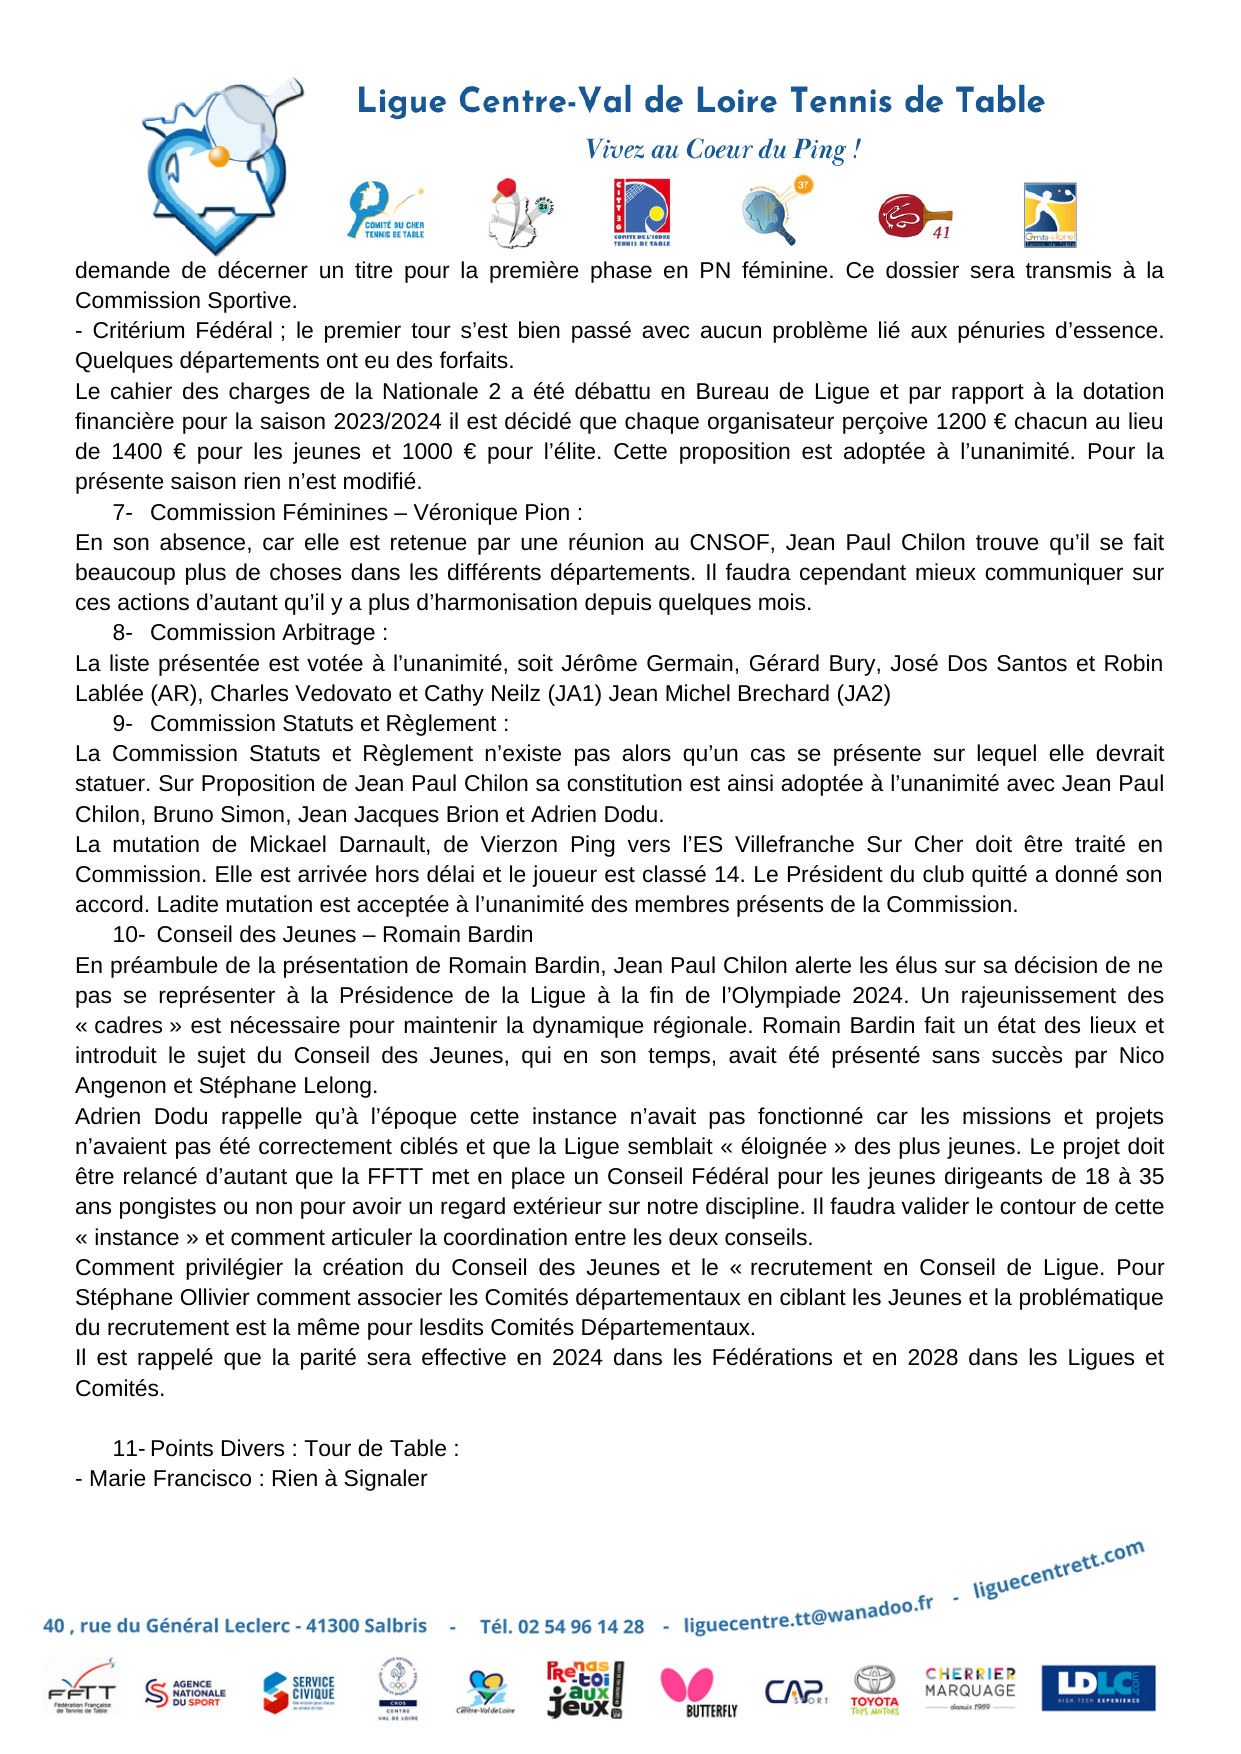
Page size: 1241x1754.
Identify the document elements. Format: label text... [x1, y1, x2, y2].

text - Critérium Fédéral ; le premier tour s’est bien passé avec aucun problème lié aux pénuries d’essence. Quelques départements ont eu des forfaits. [75, 317, 1165, 374]
list Conseil des Jeunes – Romain Bardin [112, 921, 1165, 948]
picture [75, 75, 1166, 257]
text La liste présentée est votée à l’unanimité, soit Jérôme Germain, Gérard Bury, José Dos Santos et Robin Lablée (AR), Charles Vedovato et Cathy Neilz (JA1) Jean Michel Brechard (JA2) [75, 649, 1165, 706]
text - Marie Francisco : Rien à Signaler [75, 1465, 1165, 1491]
text En son absence, car elle est retenue par une réunion au CNSOF, Jean Paul Chilon trouve qu’il se fait beaucoup plus de choses dans les différents départements. Il faudra cependant mieux communiquer sur ces actions d’autant qu’il y a plus d’harmonisation depuis quelques mois. [75, 529, 1165, 615]
text Il est rappelé que la parité sera effective en 2024 dans les Fédérations et en 2028 dans les Ligues et Comités. [75, 1344, 1165, 1431]
text En préambule de la présentation de Romain Bardin, Jean Paul Chilon alerte les élus sur sa décision de ne pas se représenter à la Présidence de la Ligue à la fin de l’Olympiade 2024. Un rajeunissement des « cadres » est nécessaire pour maintenir la dynamique régionale. Romain Bardin fait un état des lieux et introduit le sujet du Conseil des Jeunes, qui en son temps, avait été présenté sans succès par Nico Angenon et Stéphane Lelong. [75, 952, 1165, 1099]
text La Commission Statuts et Règlement n’existe pas alors qu’un cas se présente sur lequel elle devrait statuer. Sur Proposition de Jean Paul Chilon sa constitution est ainsi adoptée à l’unanimité avec Jean Paul Chilon, Bruno Simon, Jean Jacques Brion et Adrien Dodu. [75, 740, 1165, 827]
picture [4, 1520, 1241, 1728]
list Points Divers : Tour de Table : [112, 1435, 1165, 1461]
text Comment privilégier la création du Conseil des Jeunes et le « recrutement en Conseil de Ligue. Pour Stéphane Ollivier comment associer les Comités départementaux en ciblant les Jeunes et la problématique du recrutement est la même pour lesdits Comités Départementaux. [75, 1254, 1165, 1340]
list Commission Arbitrage : [112, 619, 1165, 646]
text Le cahier des charges de la Nationale 2 a été débattu en Bureau de Ligue et par rapport à la dotation financière pour la saison 2023/2024 il est décidé que chaque organisateur perçoive 1200 € chacun au lieu de 1400 € pour les jeunes et 1000 € pour l’élite. Cette proposition est adoptée à l’unanimité. Pour la présente saison rien n’est modifié. [75, 378, 1165, 494]
text La mutation de Mickael Darnault, de Vierzon Ping vers l’ES Villefranche Sur Cher doit être traité en Commission. Elle est arrivée hors délai et le joueur est classé 14. Le Président du club quitté a donné son accord. Ladite mutation est acceptée à l’unanimité des membres présents de la Commission. [75, 831, 1165, 917]
list Commission Statuts et Règlement : [112, 710, 1165, 736]
text Adrien Dodu rappelle qu’à l’époque cette instance n’avait pas fonctionné car les missions et projets n’avaient pas été correctement ciblés et que la Ligue semblait « éloignée » des plus jeunes. Le projet doit être relancé d’autant que la FFTT met en place un Conseil Fédéral pour les jeunes dirigeants de 18 à 35 ans pongistes ou non pour avoir un regard extérieur sur notre discipline. Il faudra valider le contour de cette « instance » et comment articuler la coordination entre les deux conseils. [75, 1103, 1165, 1250]
list Commission Féminines – Véronique Pion : [112, 498, 1165, 525]
